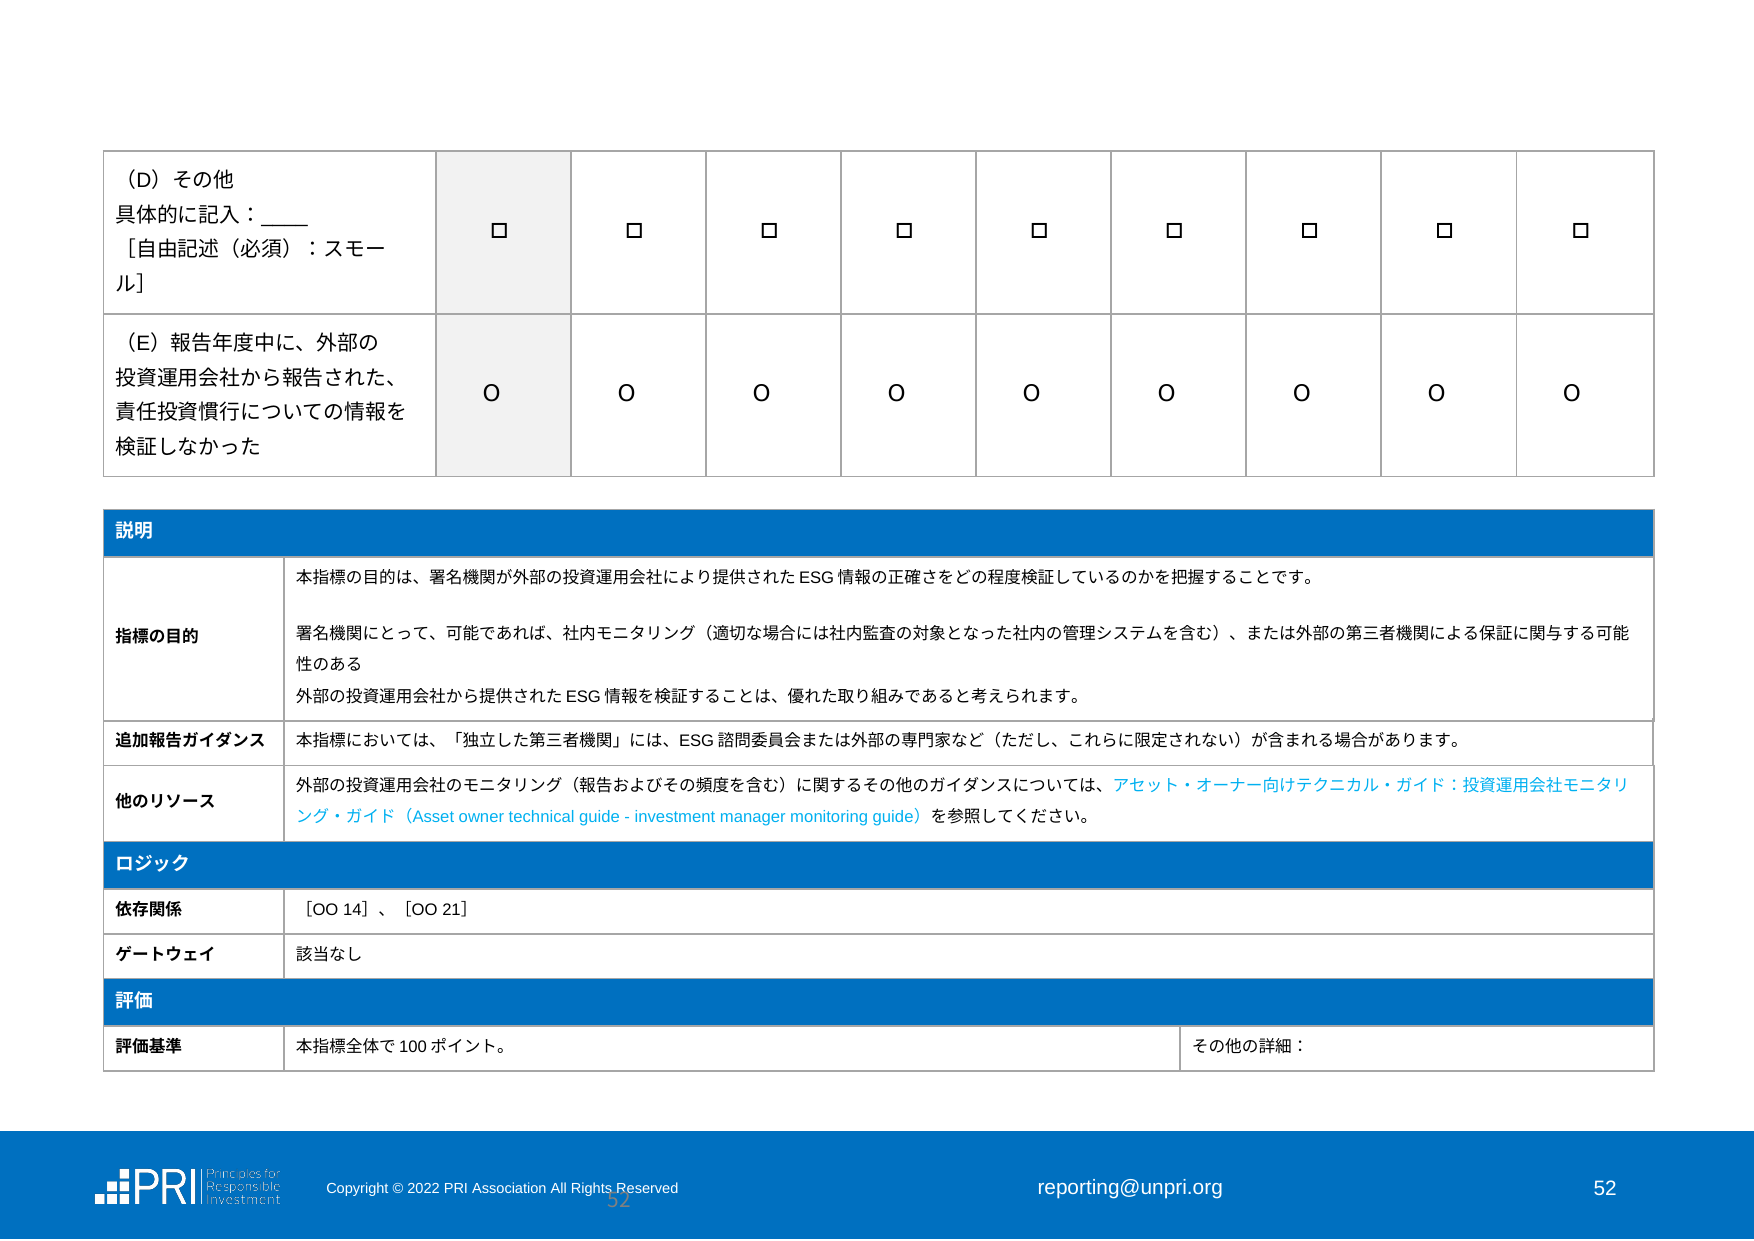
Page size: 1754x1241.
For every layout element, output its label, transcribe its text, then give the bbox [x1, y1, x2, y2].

table_cell [1382, 315, 1516, 476]
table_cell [1181, 1027, 1653, 1070]
table_cell [572, 152, 705, 313]
table_cell [842, 315, 975, 476]
table_cell [1112, 152, 1245, 313]
table_cell [437, 315, 570, 476]
table_cell [1517, 152, 1653, 313]
table_cell 追加報告ガイダンス [104, 722, 283, 764]
table_cell [977, 315, 1110, 476]
table_cell 本指標の目的は、署名機関が外部の投資運用会社により提供されたESG情報の正確さをどの程度検証しているのかを把握することです。 署名機関にとって、可能であれば、社内モニタリング（適切な場合には社内監査の対象となった社内の管理システムを含む）、または外部の第三者機関による保証に関与する可能性のある 外部の投資運用会社から提供されたESG情報を検証することは、優れた取り組みであると考えられます。 [285, 558, 1653, 720]
table_header 説明 [104, 510, 1653, 556]
picture [1484, 779, 1493, 791]
table_cell [842, 152, 975, 313]
table_cell [707, 152, 840, 313]
table_cell [1382, 152, 1516, 313]
table_cell 評価基準 [104, 1027, 283, 1070]
table_cell [437, 152, 570, 313]
table_cell 他のリソース [104, 766, 283, 841]
table_cell ［OO 14］、［OO 21］ [285, 890, 1653, 933]
table_cell 該当なし [285, 935, 1653, 978]
table_cell ゲートウェイ [104, 935, 283, 978]
table_cell [1247, 152, 1380, 313]
table_cell 依存関係 [104, 890, 283, 933]
table_cell [1247, 315, 1380, 476]
table_cell 指標の目的 [104, 558, 283, 720]
table_cell [1112, 315, 1245, 476]
table_cell [977, 152, 1110, 313]
table_cell 外部の投資運用会社のモニタリング（報告およびその頻度を含む）に関するその他のガイダンスについては、アセット・オーナー向けテクニカル・ガイド：投資運用会社モニタリング・ガイド（Asset owner technical guide - investment manager monitoring guide）を参照してください。 [285, 766, 1653, 841]
table_cell （E）報告年度中に、外部の 投資運用会社から報告された、 責任投資慣行についての情報を 検証しなかった [104, 315, 435, 476]
table_cell 評価 [104, 979, 1653, 1025]
picture [1565, 779, 1576, 783]
picture [92, 1166, 282, 1207]
table_cell [707, 315, 840, 476]
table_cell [285, 1027, 1179, 1070]
table_cell [572, 315, 705, 476]
table_cell ロジック [104, 842, 1653, 888]
table_cell （D）その他 具体的に記入：____ ［自由記述（必須）：スモール］ [104, 152, 435, 313]
table_cell [1517, 315, 1653, 476]
table_cell 本指標においては、「独立した第三者機関」には、ESG諮問委員会または外部の専門家など（ただし、これらに限定されない）が含まれる場合があります。 [285, 722, 1652, 764]
